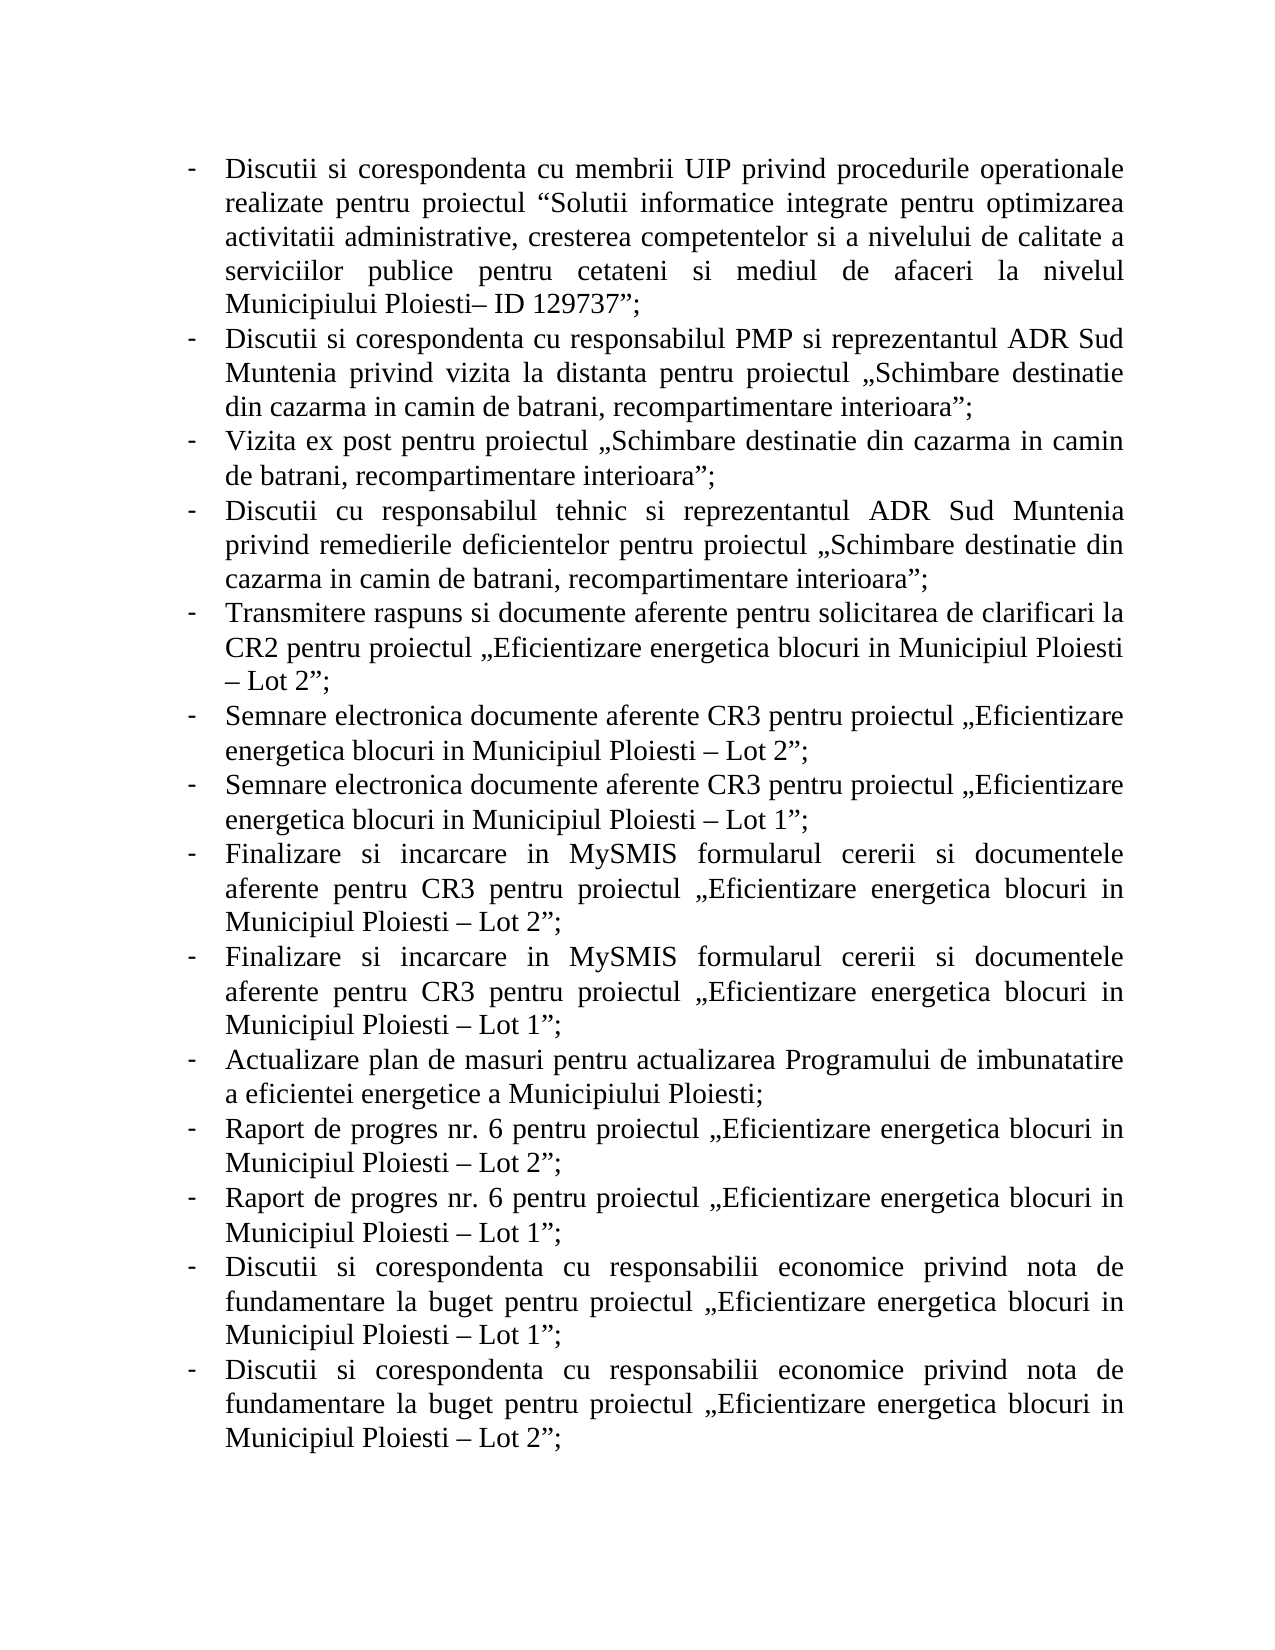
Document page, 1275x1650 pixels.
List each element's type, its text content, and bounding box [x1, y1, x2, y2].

list Raport de progres nr. 6 pentru proiectul „Eficientizare energetica blocuri in Municipiul Ploiesti – Lot 2”; [187, 1110, 1125, 1179]
list Semnare electronica documente aferente CR3 pentru proiectul „Eficientizare energetica blocuri in Municipiul Ploiesti – Lot 1”; [187, 766, 1125, 835]
list Raport de progres nr. 6 pentru proiectul „Eficientizare energetica blocuri in Municipiul Ploiesti – Lot 1”; [187, 1179, 1125, 1248]
list Discutii si corespondenta cu responsabilul PMP si reprezentantul ADR Sud Muntenia privind vizita la distanta pentru proiectul „Schimbare destinatie din cazarma in camin de batrani, recompartimentare interioara”; [187, 320, 1125, 422]
list Semnare electronica documente aferente CR3 pentru proiectul „Eficientizare energetica blocuri in Municipiul Ploiesti – Lot 2”; [187, 697, 1125, 766]
list Vizita ex post pentru proiectul „Schimbare destinatie din cazarma in camin de batrani, recompartimentare interioara”; [187, 422, 1125, 492]
list Finalizare si incarcare in MySMIS formularul cererii si documentele aferente pentru CR3 pentru proiectul „Eficientizare energetica blocuri in Municipiul Ploiesti – Lot 1”; [187, 938, 1125, 1041]
list Discutii si corespondenta cu responsabilii economice privind nota de fundamentare la buget pentru proiectul „Eficientizare energetica blocuri in Municipiul Ploiesti – Lot 2”; [187, 1351, 1125, 1454]
list Discutii si corespondenta cu membrii UIP privind procedurile operationale realizate pentru proiectul “Solutii informatice integrate pentru optimizarea activitatii administrative, cresterea competentelor si a nivelului de calitate a serviciilor publice pentru cetateni si mediul de afaceri la nivelul Municipiului Ploiesti– ID 129737”; [187, 150, 1125, 320]
list Actualizare plan de masuri pentru actualizarea Programului de imbunatatire a eficientei energetice a Municipiului Ploiesti; [187, 1041, 1125, 1110]
list Transmitere raspuns si documente aferente pentru solicitarea de clarificari la CR2 pentru proiectul „Eficientizare energetica blocuri in Municipiul Ploiesti – Lot 2”; [187, 594, 1125, 697]
list Finalizare si incarcare in MySMIS formularul cererii si documentele aferente pentru CR3 pentru proiectul „Eficientizare energetica blocuri in Municipiul Ploiesti – Lot 2”; [187, 835, 1125, 938]
list Discutii cu responsabilul tehnic si reprezentantul ADR Sud Muntenia privind remedierile deficientelor pentru proiectul „Schimbare destinatie din cazarma in camin de batrani, recompartimentare interioara”; [187, 492, 1125, 594]
list Discutii si corespondenta cu responsabilii economice privind nota de fundamentare la buget pentru proiectul „Eficientizare energetica blocuri in Municipiul Ploiesti – Lot 1”; [187, 1248, 1125, 1351]
